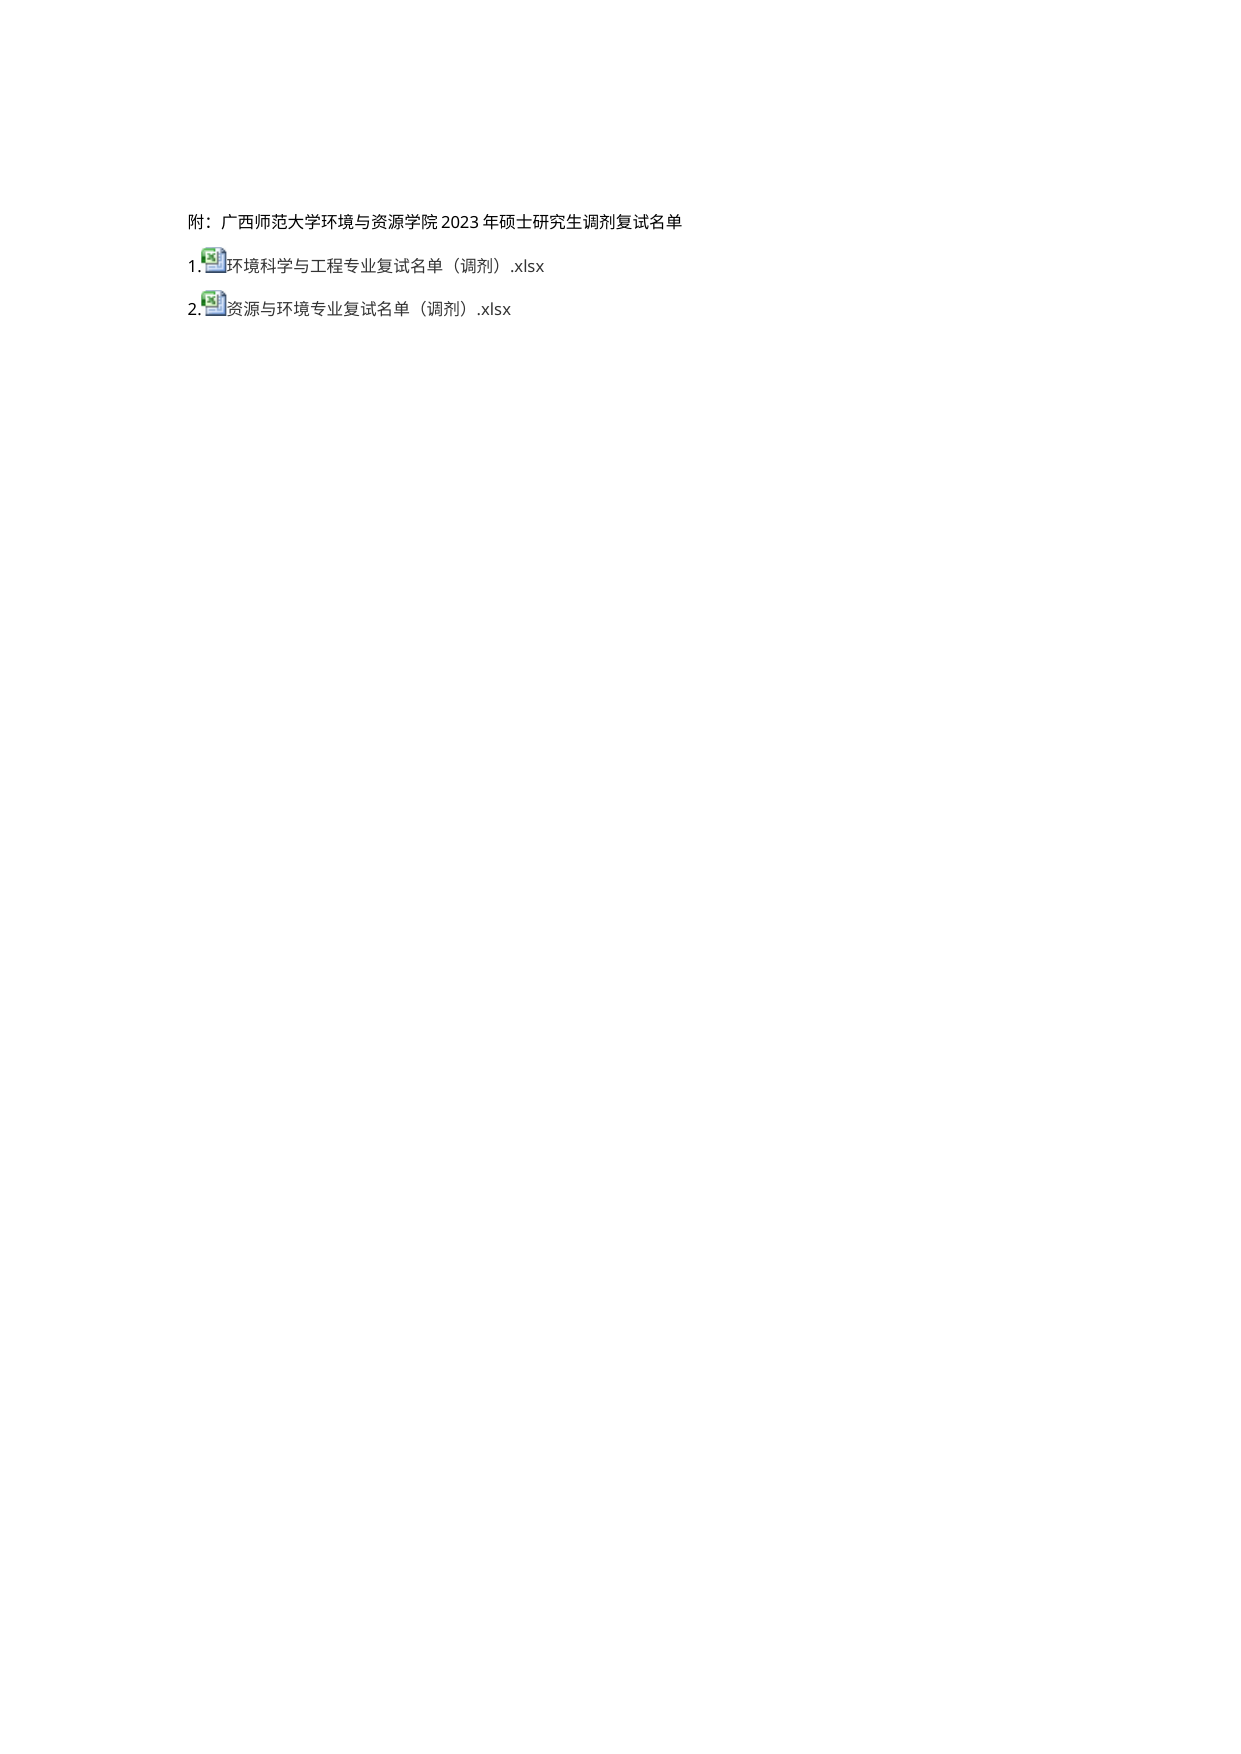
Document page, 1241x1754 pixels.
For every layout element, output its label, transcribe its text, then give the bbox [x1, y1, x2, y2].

text 2.资源与环境专业复试名单（调剂）.xlsx [187, 291, 1053, 323]
text 附：广西师范大学环境与资源学院2023年硕士研究生调剂复试名单 [187, 205, 1053, 237]
text 1.环境科学与工程专业复试名单（调剂）.xlsx [187, 248, 1053, 280]
picture [201, 290, 227, 316]
picture [201, 247, 227, 273]
